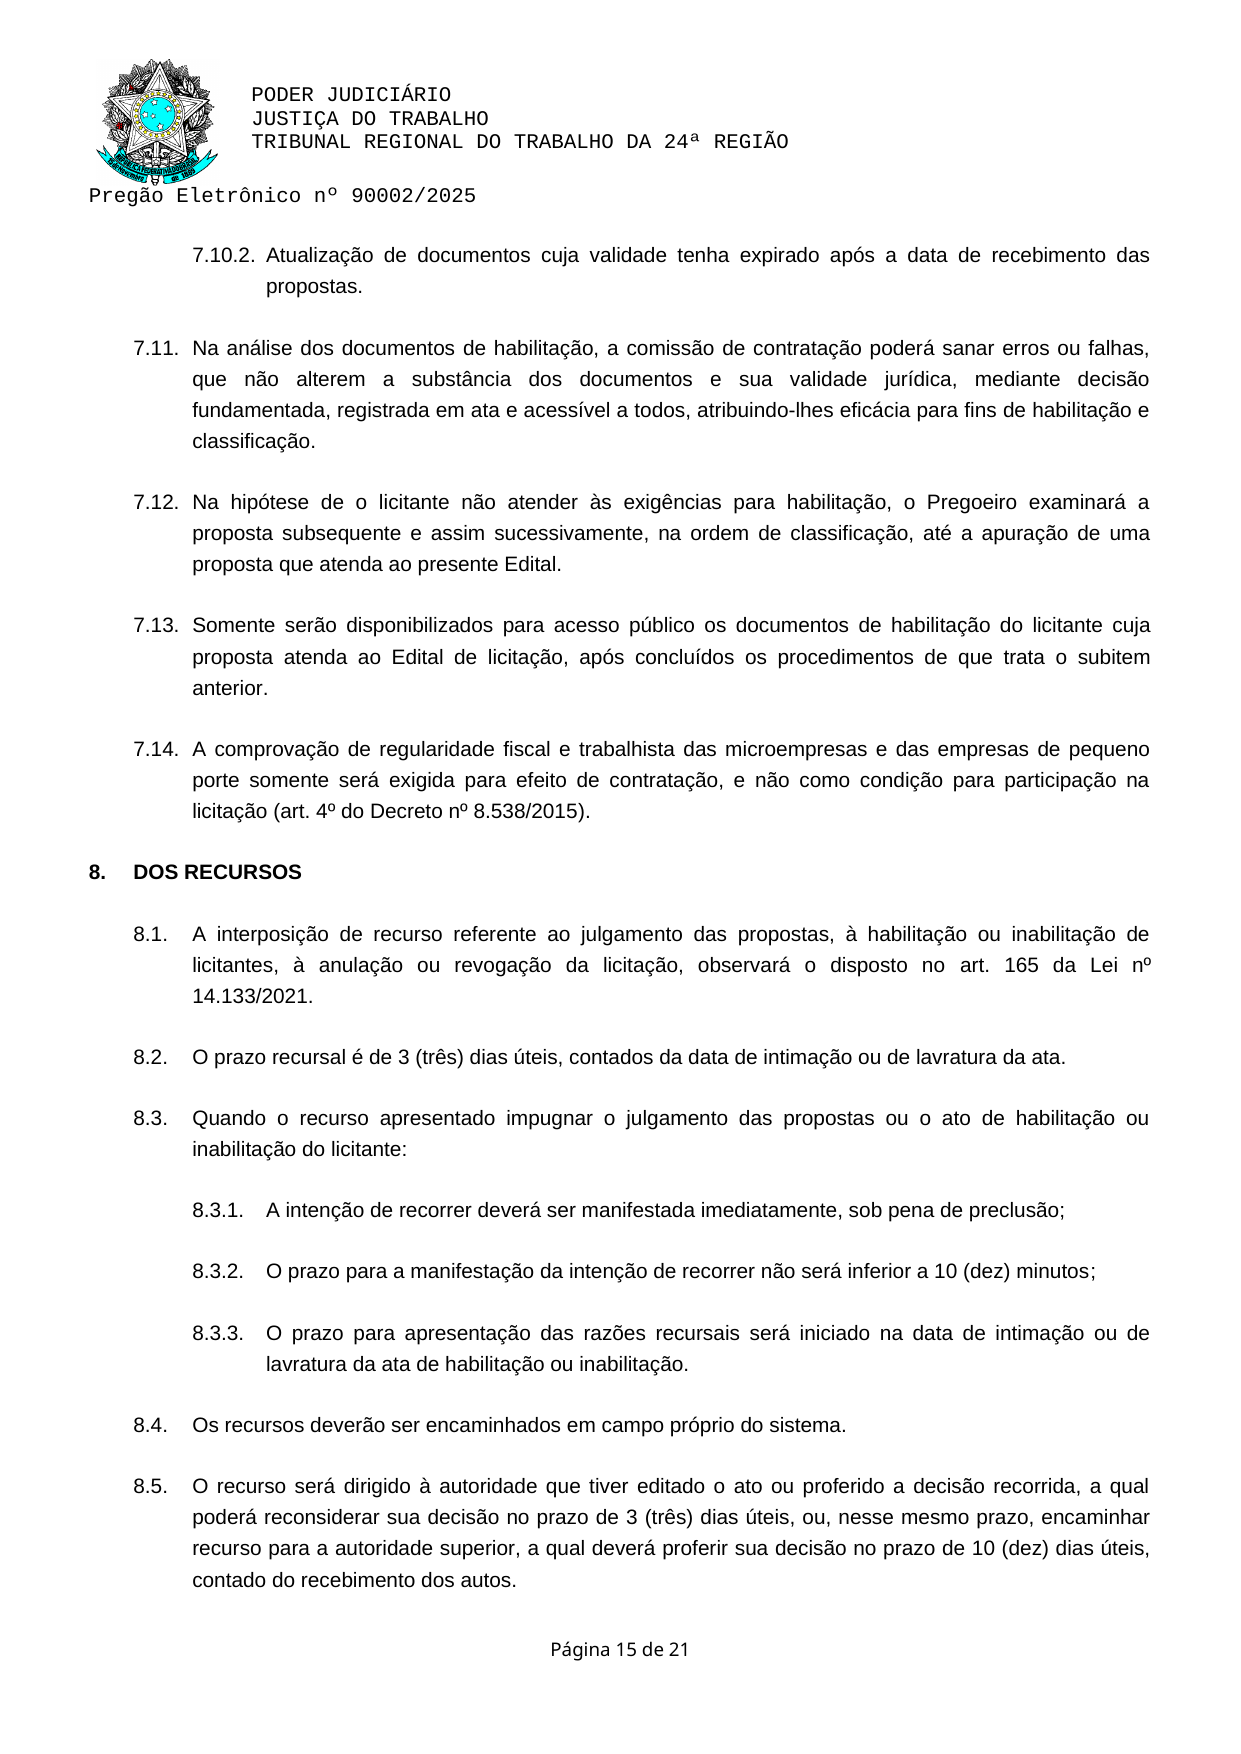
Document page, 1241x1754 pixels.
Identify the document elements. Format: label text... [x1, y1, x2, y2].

text O prazo recursal é de 3 (três) dias úteis, contados da data de intimação ou de lavratura da ata. [133, 1045, 1152, 1069]
text Os recursos deverão ser encaminhados em campo próprio do sistema. [133, 1413, 1152, 1437]
list Atualização de documentos cuja validade tenha expirado após a data de recebimento das propostas. [192, 243, 1152, 298]
text A comprovação de regularidade fiscal e trabalhista das microempresas e das empresas de pequeno porte somente será exigida para efeito de contratação, e não como condição para participação na licitação (art. 4º do Decreto nº 8.538/2015). [133, 737, 1152, 823]
text Na hipótese de o licitante não atender às exigências para habilitação, o Pregoeiro examinará a proposta subsequente e assim sucessivamente, na ordem de classificação, até a apuração de uma proposta que atenda ao presente Edital. [133, 490, 1152, 576]
text Somente serão disponibilizados para acesso público os documentos de habilitação do licitante cuja proposta atenda ao Edital de licitação, após concluídos os procedimentos de que trata o subitem anterior. [133, 613, 1152, 699]
text O recurso será dirigido à autoridade que tiver editado o ato ou proferido a decisão recorrida, a qual poderá reconsiderar sua decisão no prazo de 3 (três) dias úteis, ou, nesse mesmo prazo, encaminhar recurso para a autoridade superior, a qual deverá proferir sua decisão no prazo de 10 (dez) dias úteis, contado do recebimento dos autos. [133, 1474, 1152, 1591]
text Quando o recurso apresentado impugnar o julgamento das propostas ou o ato de habilitação ou inabilitação do licitante: [133, 1106, 1152, 1161]
picture [96, 59, 220, 186]
text Na análise dos documentos de habilitação, a comissão de contratação poderá sanar erros ou falhas, que não alterem a substância dos documentos e sua validade jurídica, mediante decisão fundamentada, registrada em ata e acessível a todos, atribuindo-lhes eﬁcácia para fins de habilitação e classificação. [133, 335, 1152, 453]
list O prazo para apresentação das razões recursais será iniciado na data de intimação ou de lavratura da ata de habilitação ou inabilitação. [192, 1321, 1152, 1376]
text DOS RECURSOS [89, 860, 1152, 884]
list O prazo para a manifestação da intenção de recorrer não será inferior a 10 (dez) minutos; [192, 1259, 1152, 1283]
text A interposição de recurso referente ao julgamento das propostas, à habilitação ou inabilitação de licitantes, à anulação ou revogação da licitação, observará o disposto no art. 165 da Lei nº 14.133/2021. [133, 921, 1152, 1008]
list A intenção de recorrer deverá ser manifestada imediatamente, sob pena de preclusão; [192, 1198, 1152, 1222]
